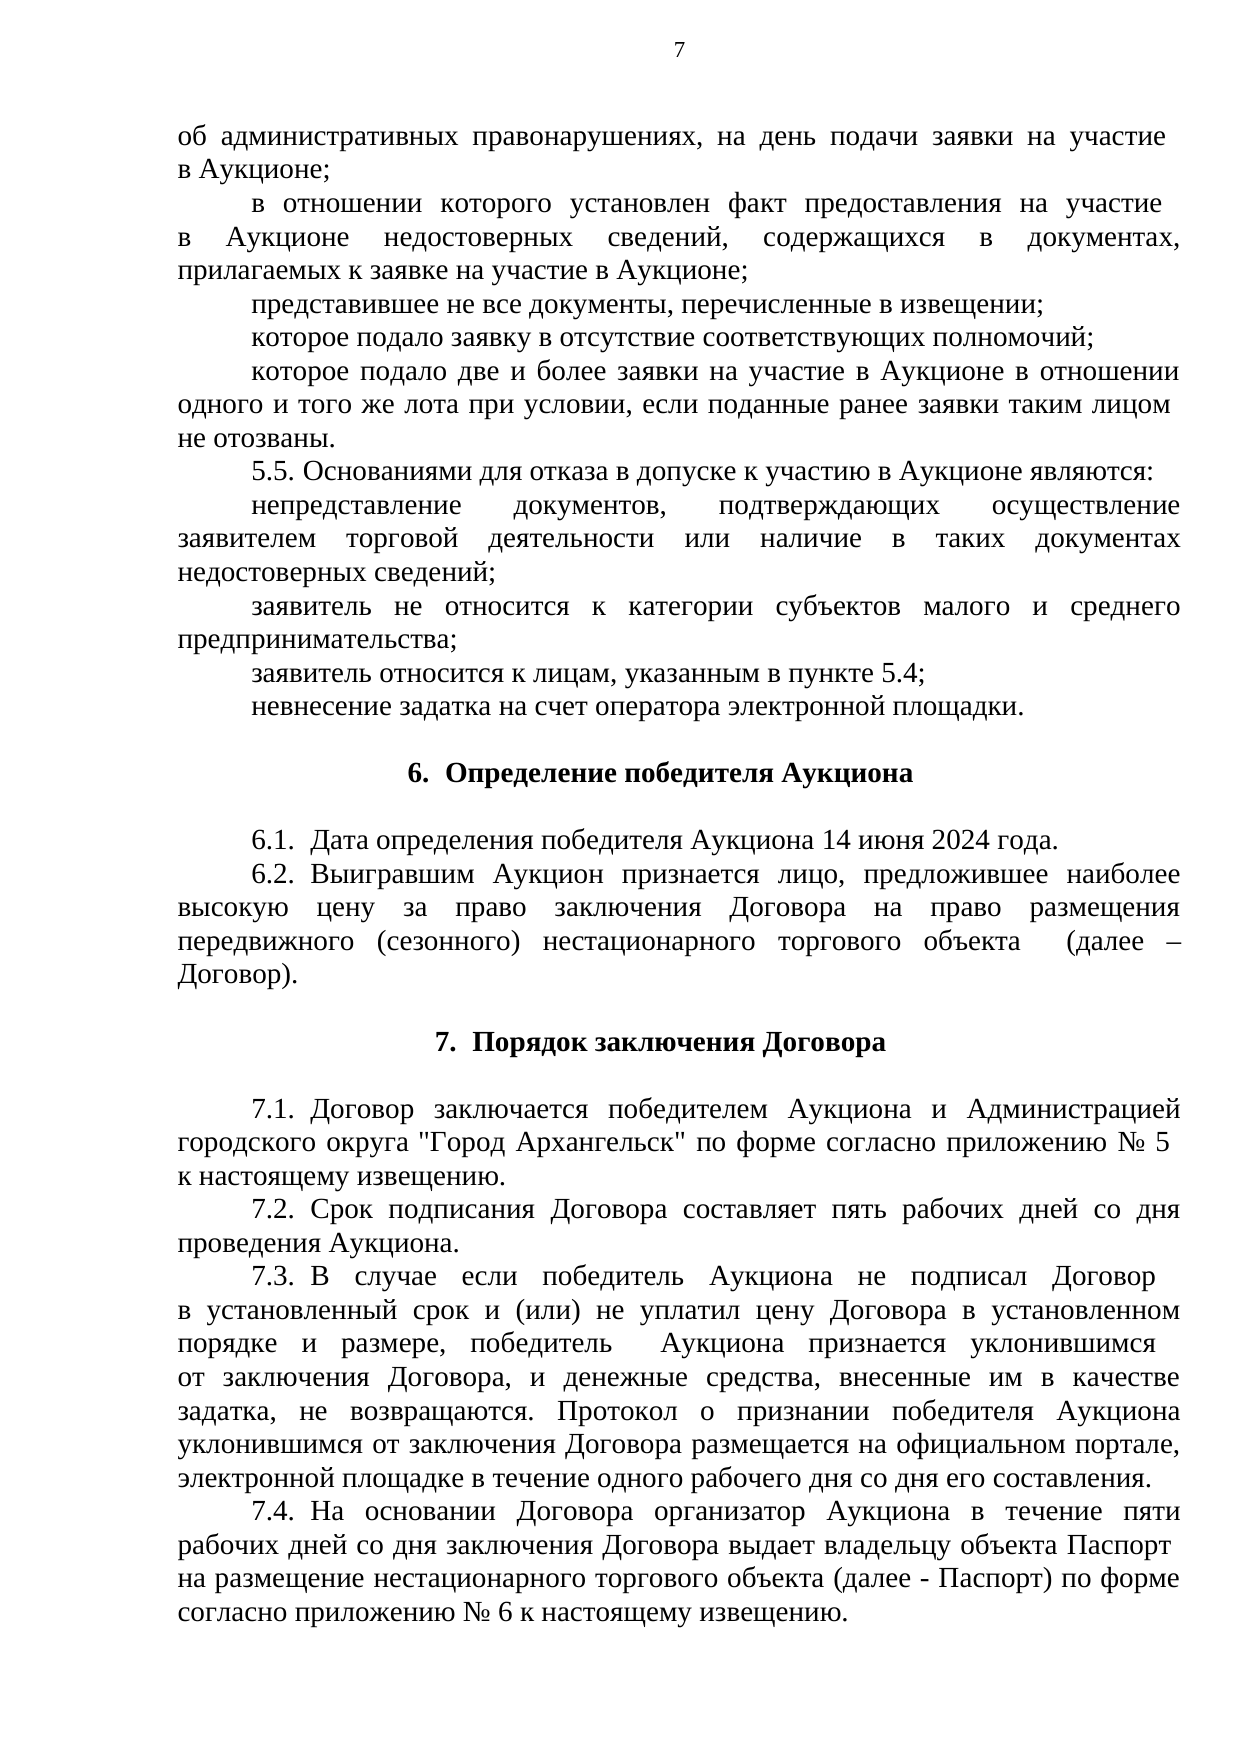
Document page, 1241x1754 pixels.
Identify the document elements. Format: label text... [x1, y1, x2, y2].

text невнесение задатка на счет оператора электронной площадки. [177, 688, 1181, 722]
list Основаниями для отказа в допуске к участию в Аукционе являются: [177, 453, 1181, 487]
list Порядок заключения Договора [140, 1024, 1181, 1057]
list В случае если победитель Аукциона не подписал Договор в установленный срок и (или) не уплатил цену Договора в установленном порядке и размере, победитель Аукциона признается уклонившимся от заключения Договора, и денежные средства, внесенные им в качестве задатка, не возвращаются. Протокол о признании победителя Аукциона уклонившимся от заключения Договора размещается на официальном портале, электронной площадке в течение одного рабочего дня со дня его составления. [177, 1258, 1181, 1493]
text в отношении которого установлен факт предоставления на участие в Аукционе недостоверных сведений, содержащихся в документах, прилагаемых к заявке на участие в Аукционе; [177, 185, 1181, 286]
list Договор заключается победителем Аукциона и Администрацией городского округа "Город Архангельск" по форме согласно приложению № 5 к настоящему извещению. [177, 1091, 1181, 1191]
text которое подало две и более заявки на участие в Аукционе в отношении одного и того же лота при условии, если поданные ранее заявки таким лицом не отозваны. [177, 353, 1181, 453]
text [177, 118, 1181, 185]
list Дата определения победителя Аукциона 14 июня 2024 года. [177, 822, 1181, 856]
list Выигравшим Аукцион признается лицо, предложившее наиболее высокую цену за право заключения Договора на право размещения передвижного (сезонного) нестационарного торгового объекта (далее – Договор). [177, 856, 1181, 990]
list На основании Договора организатор Аукциона в течение пяти рабочих дней со дня заключения Договора выдает владельцу объекта Паспорт на размещение нестационарного торгового объекта (далее - Паспорт) по форме согласно приложению № 6 к настоящему извещению. [177, 1493, 1181, 1627]
text заявитель относится к лицам, указанным в пункте 5.4; [177, 655, 1181, 688]
text которое подало заявку в отсутствие соответствующих полномочий; [177, 319, 1181, 353]
list Определение победителя Аукциона [140, 755, 1181, 789]
text непредставление документов, подтверждающих осуществление заявителем торговой деятельности или наличие в таких документах недостоверных сведений; [177, 487, 1181, 588]
list Срок подписания Договора составляет пять рабочих дней со дня проведения Аукциона. [177, 1191, 1181, 1258]
text представившее не все документы, перечисленные в извещении; [177, 286, 1181, 319]
text заявитель не относится к категории субъектов малого и среднего предпринимательства; [177, 588, 1181, 655]
